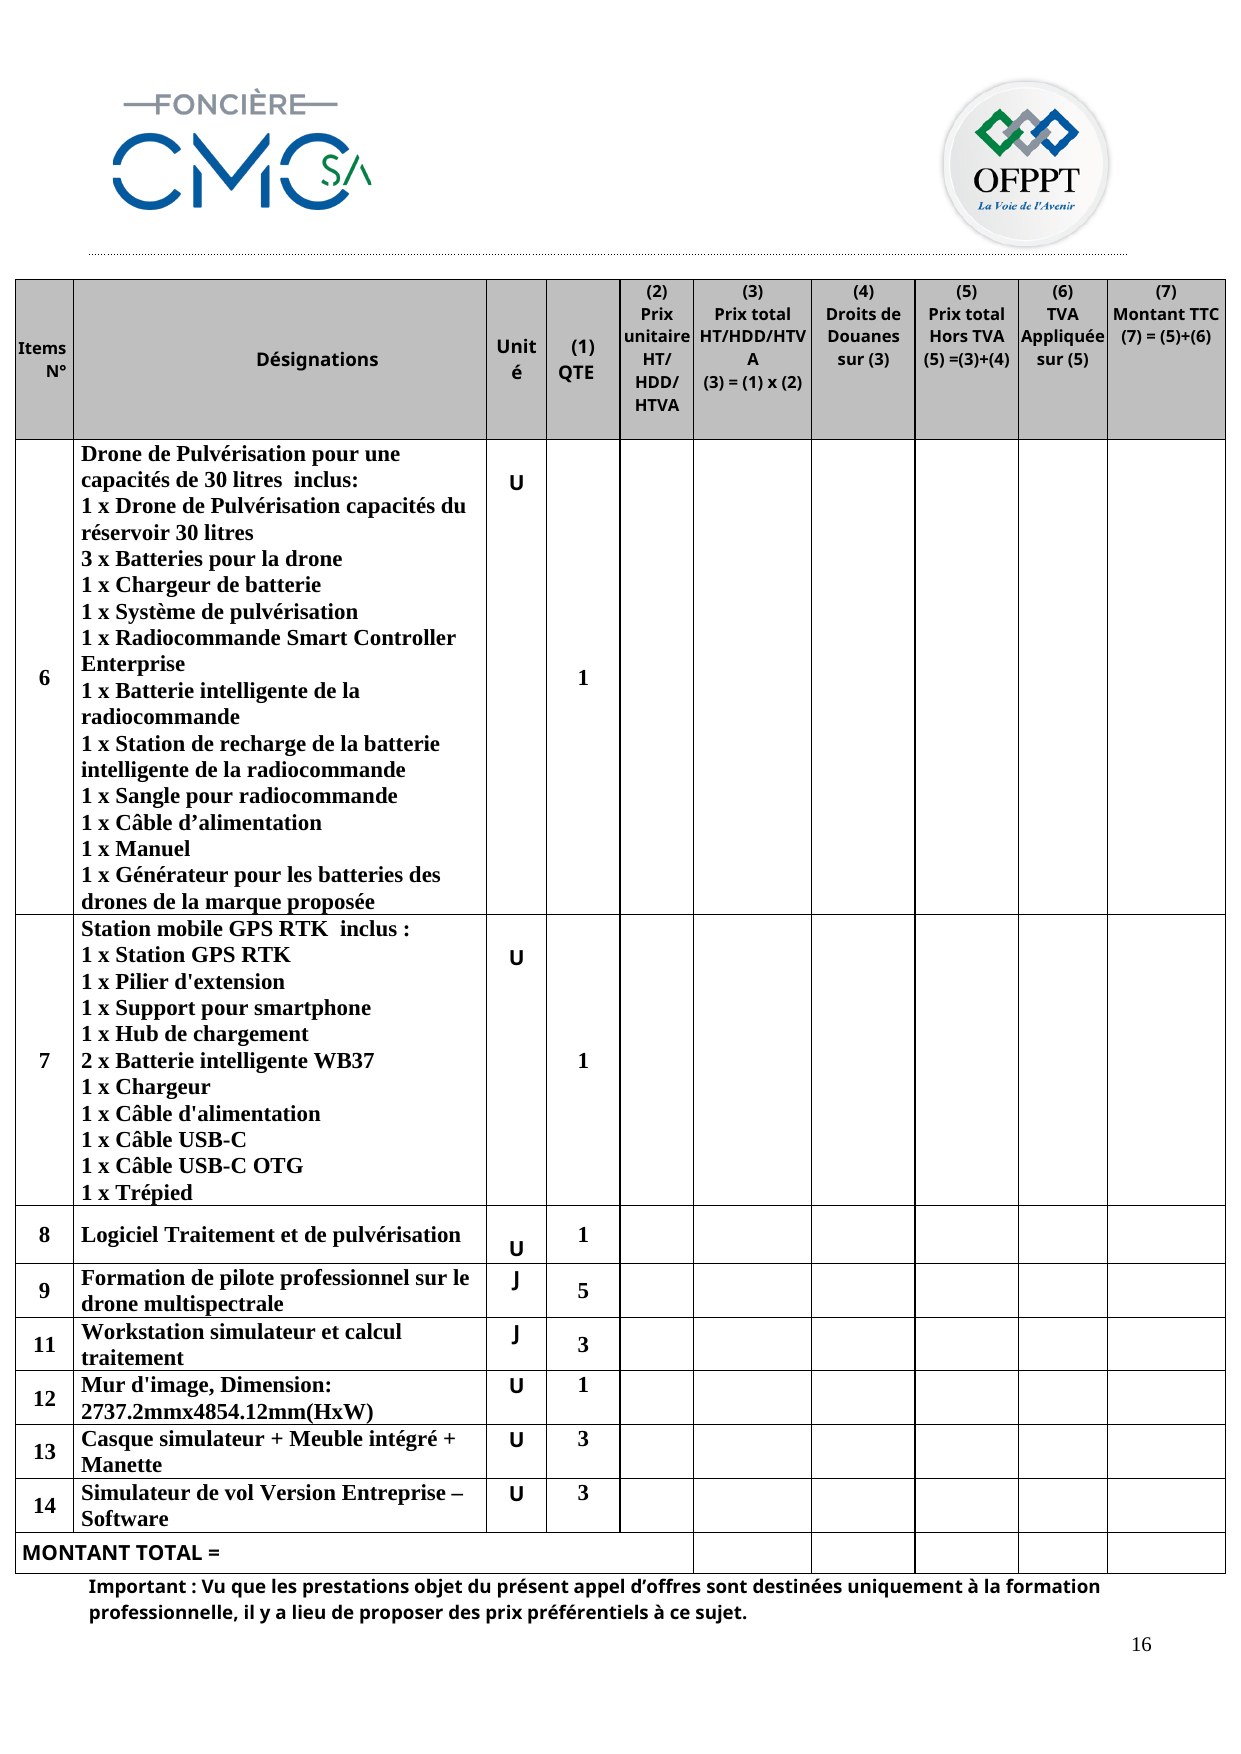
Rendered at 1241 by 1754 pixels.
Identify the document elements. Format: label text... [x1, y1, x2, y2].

table_header (7) Montant TTC (7) = (5)+(6) [1108, 280, 1225, 439]
table_cell [1019, 1479, 1107, 1532]
table_cell 9 [16, 1264, 73, 1317]
table_cell [812, 1206, 914, 1263]
table_cell Formation de pilote professionnel sur le drone multispectrale [74, 1264, 486, 1317]
table_cell [916, 1206, 1018, 1263]
table_cell J [487, 1264, 546, 1317]
table_cell 3 [547, 1425, 619, 1478]
table_header (5) Prix total Hors TVA (5) =(3)+(4) [916, 280, 1018, 439]
table_header (1) QTE [547, 280, 619, 439]
table_cell [916, 1479, 1018, 1532]
table_cell U [487, 915, 546, 1205]
table_cell [1108, 440, 1225, 914]
table_cell [1019, 1264, 1107, 1317]
table_cell [916, 915, 1018, 1205]
table_cell U [487, 1425, 546, 1478]
table_cell [1019, 1425, 1107, 1478]
table_cell [621, 915, 693, 1205]
table_cell 8 [16, 1206, 73, 1263]
table_cell [812, 1318, 914, 1370]
table_cell [812, 915, 914, 1205]
table_cell [916, 1533, 1018, 1572]
table_cell 7 [16, 915, 73, 1205]
table_cell [812, 1371, 914, 1424]
table_cell U [487, 1206, 546, 1263]
table_header (3) Prix total HT/HDD/HTVA (3) = (1) x (2) [694, 280, 811, 439]
table_cell MONTANT TOTAL = [16, 1533, 693, 1572]
table_cell [694, 1264, 811, 1317]
table_cell 12 [16, 1371, 73, 1424]
table_cell U [487, 1479, 546, 1532]
table_cell [1108, 1425, 1225, 1478]
table_header (2) Prix unitaire HT/HDD/HTVA [621, 280, 693, 439]
table_cell Casque simulateur + Meuble intégré + Manette [74, 1425, 486, 1478]
table_cell [1019, 1318, 1107, 1370]
table_cell 3 [547, 1479, 619, 1532]
table_cell Mur d'image, Dimension: 2737.2mmx4854.12mm(HxW) [74, 1371, 486, 1424]
table_cell 1 [547, 440, 619, 914]
table_cell [1108, 1533, 1225, 1572]
table_cell Station mobile GPS RTK inclus : 1 x Station GPS RTK 1 x Pilier d'extension 1 x Support pour smartphone 1 x Hub de chargement 2 x Batterie intelligente WB37 1 x Chargeur 1 x Câble d'alimentation 1 x Câble USB-C 1 x Câble USB-C OTG 1 x Trépied [74, 915, 486, 1205]
table_cell [694, 915, 811, 1205]
table_cell [621, 1425, 693, 1478]
table_cell [1108, 1318, 1225, 1370]
table_cell [694, 1533, 811, 1572]
table_header (6) TVA Appliquée sur (5) [1019, 280, 1107, 439]
table_cell [1108, 1371, 1225, 1424]
table_header Unité [487, 280, 546, 439]
table_header (4) Droits de Douanes sur (3) [812, 280, 914, 439]
table_cell [916, 1318, 1018, 1370]
table_cell 3 [547, 1318, 619, 1370]
table_cell [1108, 1206, 1225, 1263]
table_cell [694, 1318, 811, 1370]
table_cell [1108, 915, 1225, 1205]
picture [935, 73, 1116, 254]
table_cell [812, 440, 914, 914]
table_cell [916, 1264, 1018, 1317]
table_cell [621, 1206, 693, 1263]
table_cell [1108, 1264, 1225, 1317]
table_cell 1 [547, 915, 619, 1205]
table_cell Drone de Pulvérisation pour une capacités de 30 litres inclus: 1 x Drone de Pulvérisation capacités du réservoir 30 litres 3 x Batteries pour la drone 1 x Chargeur de batterie 1 x Système de pulvérisation 1 x Radiocommande Smart Controller Enterprise 1 x Batterie intelligente de la radiocommande 1 x Station de recharge de la batterie intelligente de la radiocommande 1 x Sangle pour radiocommande 1 x Câble d’alimentation 1 x Manuel 1 x Générateur pour les batteries des drones de la marque proposée [74, 440, 486, 914]
table_cell U [487, 1371, 546, 1424]
table_cell [812, 1533, 914, 1572]
table_cell [621, 1264, 693, 1317]
table_cell 11 [16, 1318, 73, 1370]
table_cell [694, 1425, 811, 1478]
table_header Items N° [16, 280, 73, 439]
table_cell [621, 1318, 693, 1370]
table_cell [812, 1479, 914, 1532]
table_cell [1019, 915, 1107, 1205]
table_cell [694, 1206, 811, 1263]
table_cell 6 [16, 440, 73, 914]
table_cell 5 [547, 1264, 619, 1317]
table_cell [621, 1371, 693, 1424]
table_cell [694, 1371, 811, 1424]
picture [112, 88, 372, 210]
table_cell [621, 1479, 693, 1532]
table_cell [812, 1425, 914, 1478]
table_header Désignations [74, 280, 486, 439]
text Important : Vu que les prestations objet du présent appel d’offres sont destinées uniquement à la formation professionnelle, il y a lieu de proposer des prix préférentiels à ce sujet. [89, 1574, 1152, 1624]
table_cell Workstation simulateur et calcul traitement [74, 1318, 486, 1370]
table_cell [621, 440, 693, 914]
table_cell 13 [16, 1425, 73, 1478]
table_cell [916, 1425, 1018, 1478]
table_cell Logiciel Traitement et de pulvérisation [74, 1206, 486, 1263]
table_cell [916, 1371, 1018, 1424]
table_cell [1019, 440, 1107, 914]
table_cell 1 [547, 1371, 619, 1424]
table_cell 1 [547, 1206, 619, 1263]
table_cell [812, 1264, 914, 1317]
table_cell [1019, 1371, 1107, 1424]
table_cell Simulateur de vol Version Entreprise – Software [74, 1479, 486, 1532]
table_cell [694, 1479, 811, 1532]
table_cell 14 [16, 1479, 73, 1532]
table_cell [1019, 1533, 1107, 1572]
table_cell [1108, 1479, 1225, 1532]
table_cell J [487, 1318, 546, 1370]
table_cell [916, 440, 1018, 914]
table_cell U [487, 440, 546, 914]
table_cell [694, 440, 811, 914]
table_cell [1019, 1206, 1107, 1263]
